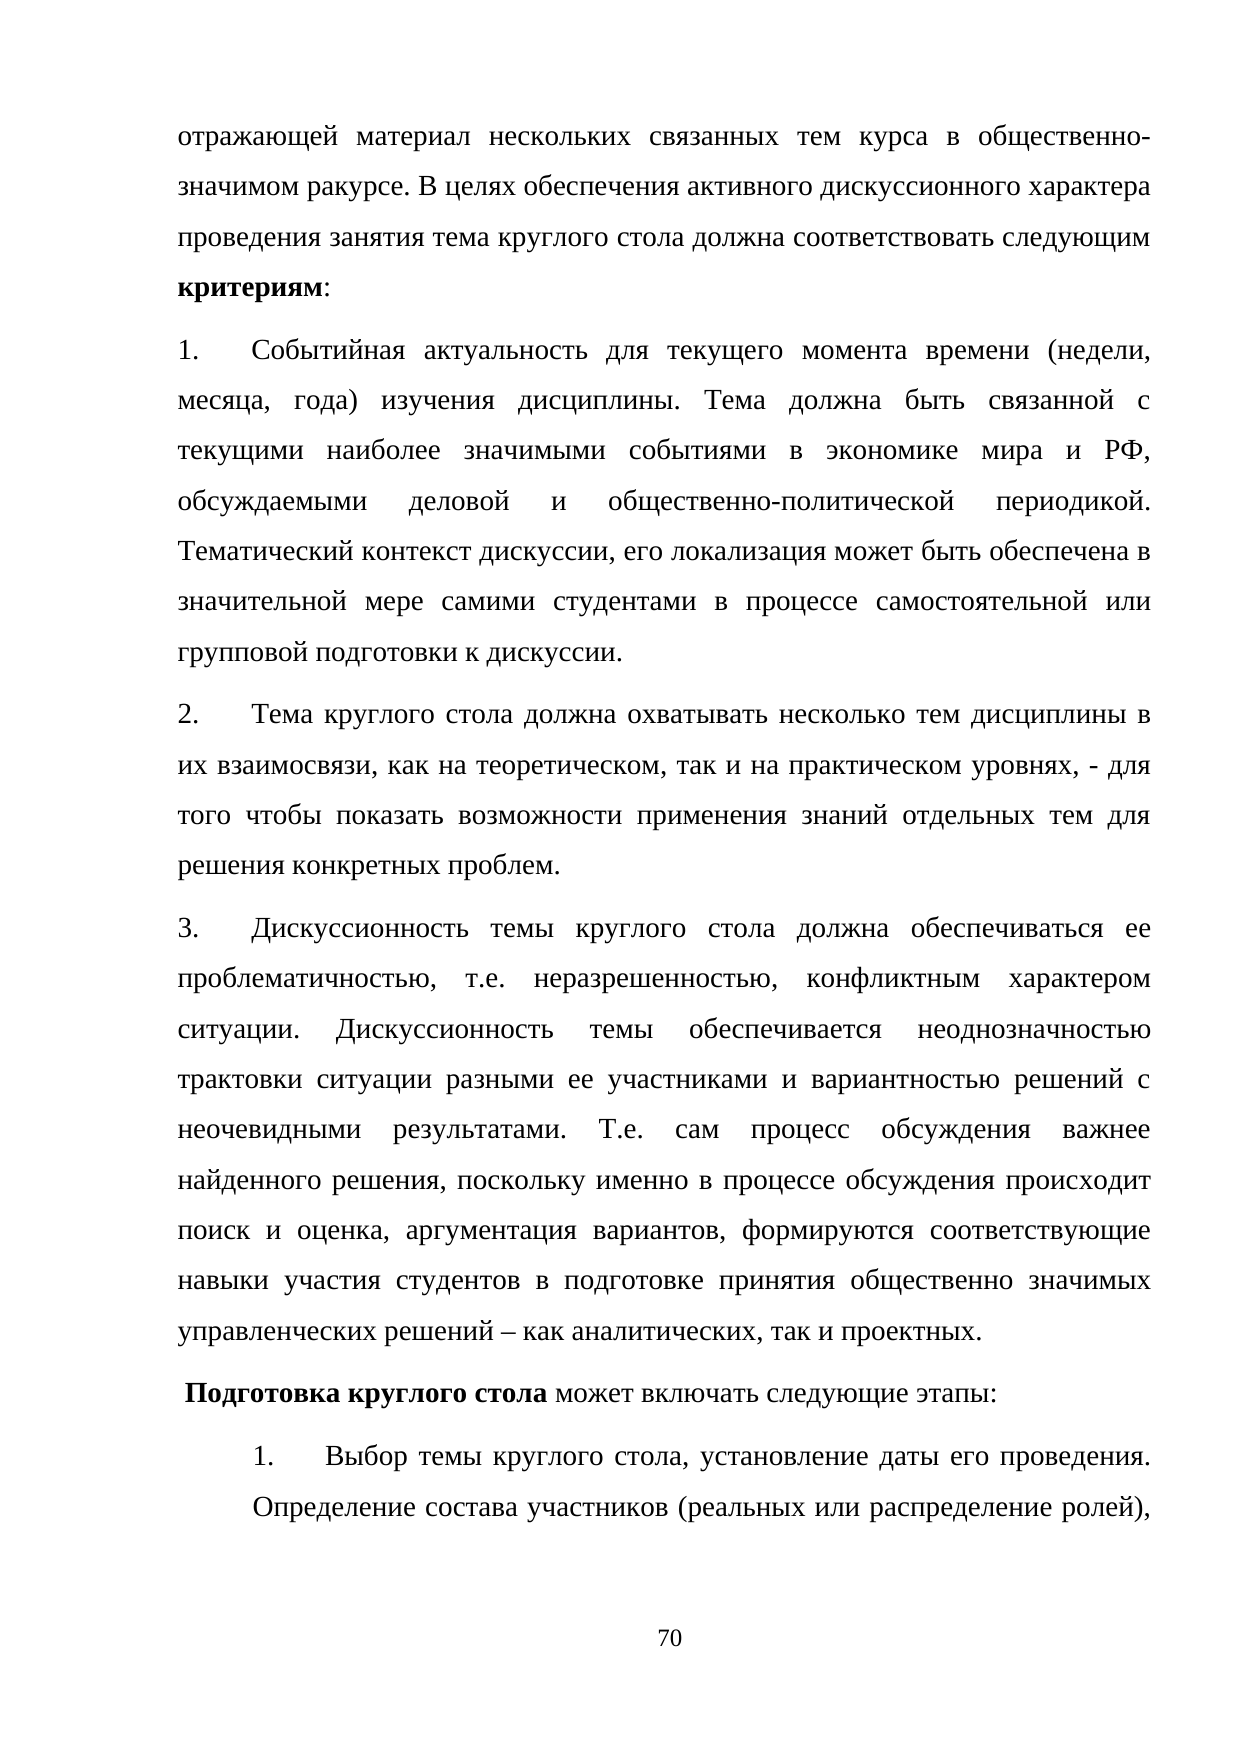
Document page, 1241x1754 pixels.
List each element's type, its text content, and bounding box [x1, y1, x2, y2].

list Тема круглого стола должна охватывать несколько тем дисциплины в их взаимосвязи, как на теоретическом, так и на практическом уровнях, - для того чтобы показать возможности применения знаний отдельных тем для решения конкретных проблем. [177, 697, 1152, 881]
text Подготовка круглого стола может включать следующие этапы: [177, 1376, 1152, 1409]
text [177, 118, 1152, 303]
list Событийная актуальность для текущего момента времени (недели, месяца, года) изучения дисциплины. Тема должна быть связанной с текущими наиболее значимыми событиями в экономике мира и РФ, обсуждаемыми деловой и общественно-политической периодикой. Тематический контекст дискуссии, его локализация может быть обеспечена в значительной мере самими студентами в процессе самостоятельной или групповой подготовки к дискуссии. [177, 332, 1152, 667]
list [252, 1438, 1152, 1522]
list Дискуссионность темы круглого стола должна обеспечиваться ее проблематичностью, т.е. неразрешенностью, конфликтным характером ситуации. Дискуссионность темы обеспечивается неоднозначностью трактовки ситуации разными ее участниками и вариантностью решений с неочевидными результатами. Т.е. сам процесс обсуждения важнее найденного решения, поскольку именно в процессе обсуждения происходит поиск и оценка, аргументация вариантов, формируются соответствующие навыки участия студентов в подготовке принятия общественно значимых управленческих решений – как аналитических, так и проектных. [177, 910, 1152, 1346]
